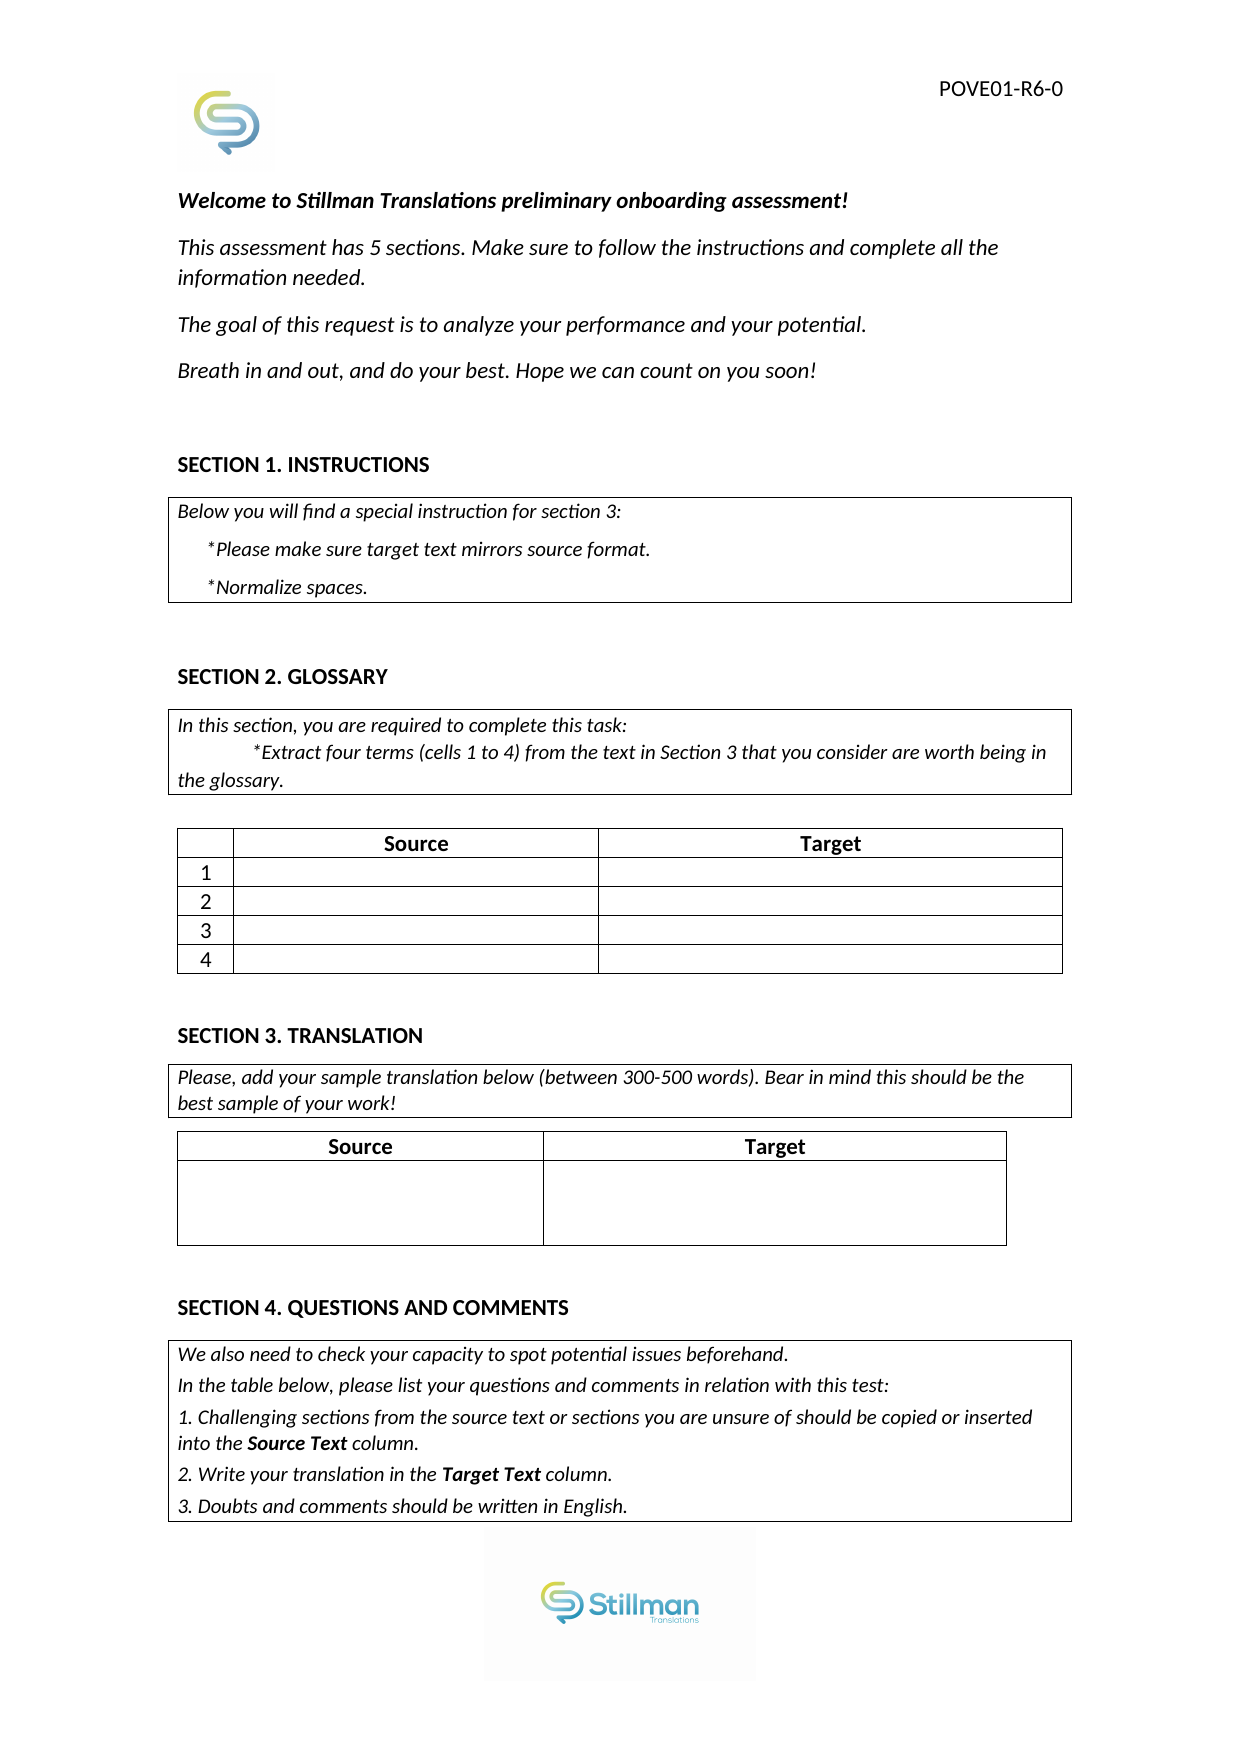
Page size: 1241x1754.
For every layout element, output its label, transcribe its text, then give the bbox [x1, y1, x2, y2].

list 3. Doubts and comments should be written in English. [169, 1492, 1071, 1521]
table_cell 3 [178, 916, 233, 944]
text The goal of this request is to analyze your performance and your potential. [177, 310, 1063, 338]
list Below you will find a special instruction for section 3: [169, 498, 1071, 524]
text In this section, you are required to complete this task: [169, 710, 1071, 736]
table_cell [234, 887, 598, 915]
table_header Source [178, 1132, 543, 1160]
picture [177, 73, 276, 172]
table_cell [234, 916, 598, 944]
text This assessment has 5 sections. Make sure to follow the instructions and complete all the information needed. [177, 233, 1063, 291]
table_header Target [544, 1132, 1006, 1160]
table_cell 1 [178, 858, 233, 886]
text SECTION 1. INSTRUCTIONS [177, 450, 1063, 478]
text Breath in and out, and do your best. Hope we can count on you soon! [177, 357, 1063, 385]
table_header Target [599, 829, 1062, 857]
table_cell [234, 858, 598, 886]
table_cell 4 [178, 945, 233, 973]
text Welcome to Stillman Translations preliminary onboarding assessment! [177, 186, 1063, 214]
table_cell [234, 945, 598, 973]
list Please, add your sample translation below (between 300-500 words). Bear in mind this should be the best sample of your work! [169, 1065, 1071, 1117]
table_cell [599, 945, 1062, 973]
table_cell 2 [178, 887, 233, 915]
text We also need to check your capacity to spot potential issues beforehand. [169, 1341, 1071, 1366]
text SECTION 4. QUESTIONS AND COMMENTS [177, 1293, 1063, 1321]
list *Normalize spaces. [169, 573, 1071, 602]
text *Extract four terms (cells 1 to 4) from the text in Section 3 that you consider are worth being in the glossary. [169, 736, 1071, 794]
table_cell [599, 858, 1062, 886]
list 2. Write your translation in the Target Text column. [169, 1460, 1071, 1487]
table_cell [178, 1161, 543, 1245]
table_cell [544, 1161, 1006, 1245]
table_header Source [234, 829, 598, 857]
text In the table below, please list your questions and comments in relation with this test: [169, 1372, 1071, 1398]
table_cell [599, 916, 1062, 944]
table_cell [599, 887, 1062, 915]
list 1. Challenging sections from the source text or sections you are unsure of should be copied or inserted into the Source Text column. [169, 1403, 1071, 1455]
picture [483, 1527, 757, 1681]
list *Please make sure target text mirrors source format. [169, 535, 1071, 562]
text SECTION 2. GLOSSARY [177, 662, 1063, 690]
text SECTION 3. TRANSLATION [177, 1021, 1063, 1049]
table_header [178, 829, 233, 857]
